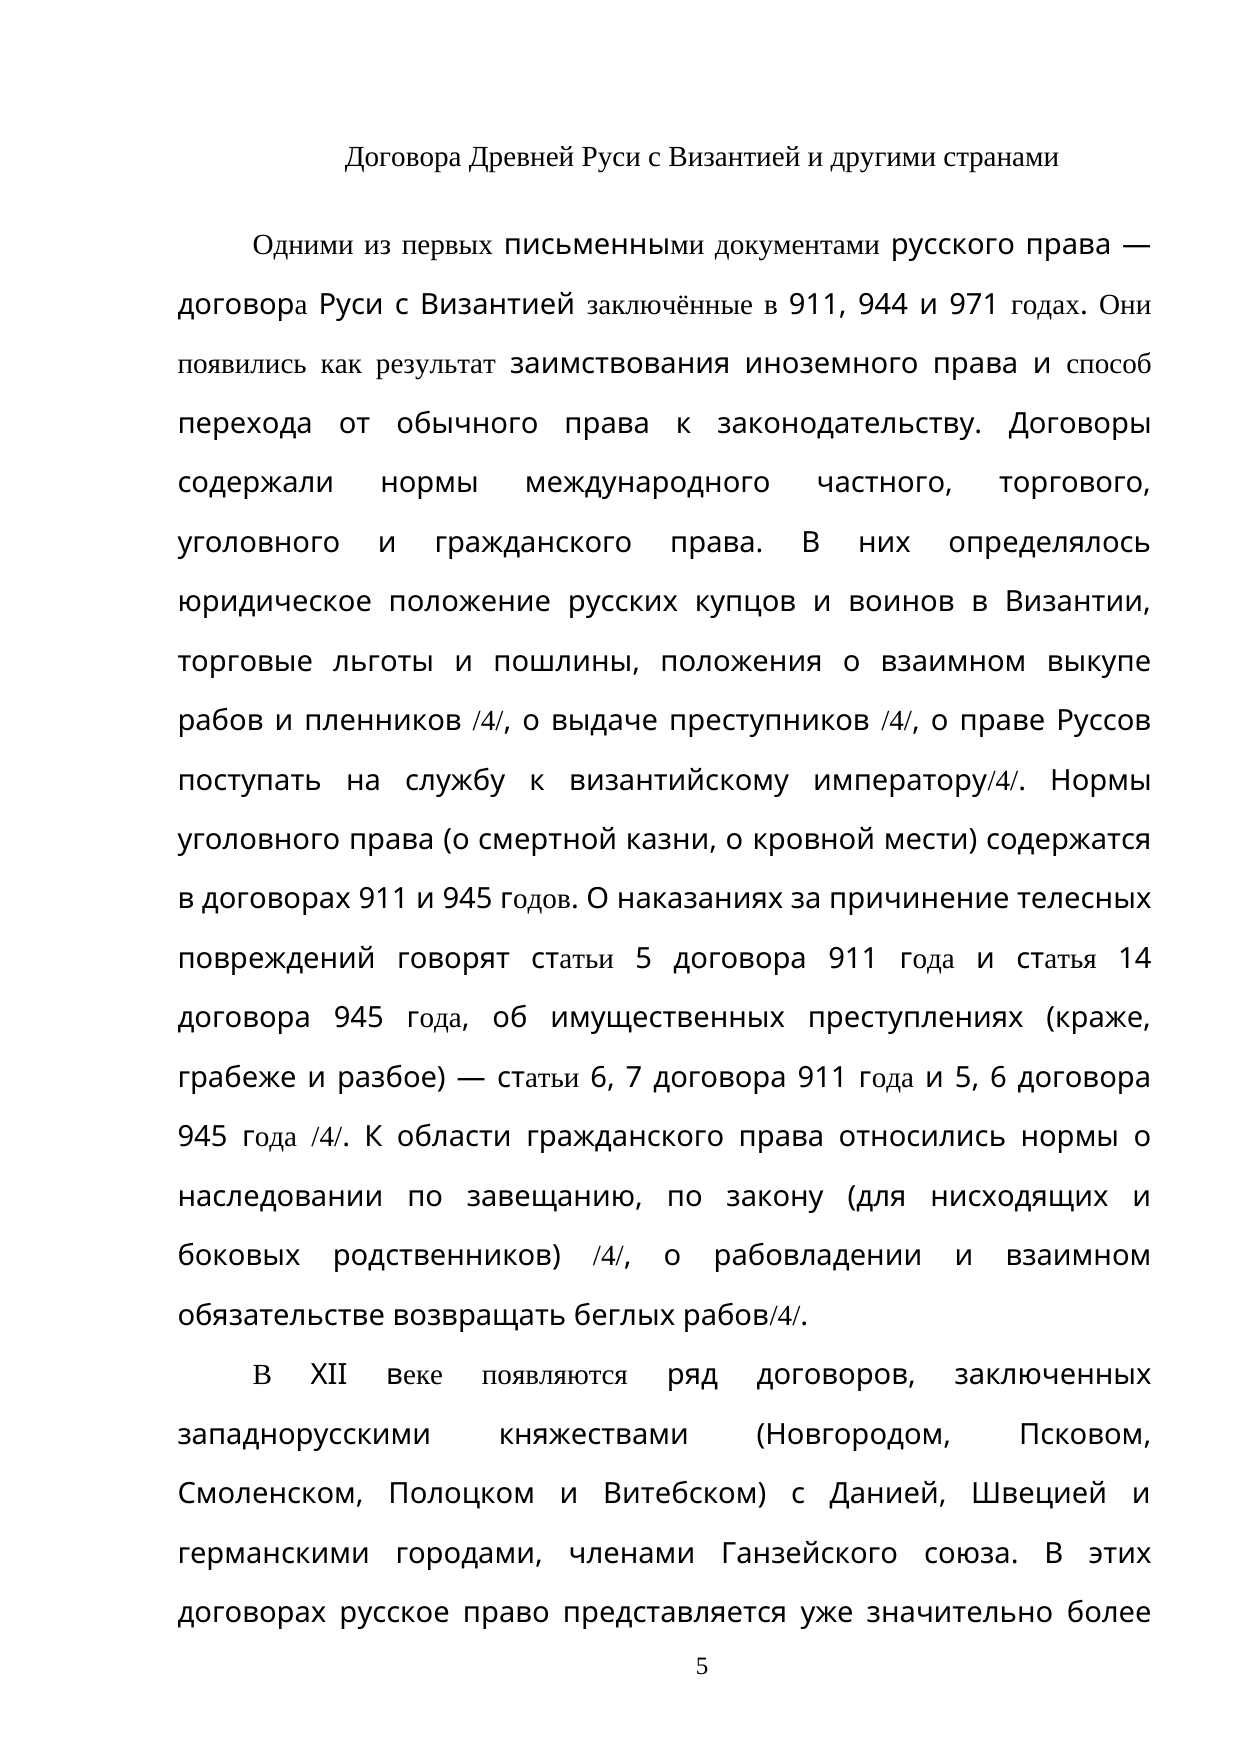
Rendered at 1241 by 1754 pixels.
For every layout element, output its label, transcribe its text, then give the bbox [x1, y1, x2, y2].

text Одними из первых письменными документами русского права — договора Руси с Византией заключённые в 911, 944 и 971 годах. Они появились как результат заимствования иноземного права и способ перехода от обычного права к законодательству. Договоры содержали нормы международного частного, торгового, уголовного и гражданского права. В них определялось юридическое положение русских купцов и воинов в Византии, торговые льготы и пошлины, положения о взаимном выкупе рабов и пленников /4/, о выдаче преступников /4/, о праве Руссов поступать на службу к византийскому императору/4/. Нормы уголовного права (о смертной казни, о кровной мести) содержатся в договорах 911 и 945 годов. О наказаниях за причинение телесных повреждений говорят статьи 5 договора 911 года и статья 14 договора 945 года, об имущественных преступлениях (краже, грабеже и разбое) — статьи 6, 7 договора 911 года и 5, 6 договора 945 года /4/. К области гражданского права относились нормы о наследовании по завещанию, по закону (для нисходящих и боковых родственников) /4/, о рабовладении и взаимном обязательстве возвращать беглых рабов/4/. [177, 223, 1152, 1334]
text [177, 1353, 1152, 1631]
text Договора Древней Руси с Византией и другими странами [177, 139, 1152, 172]
